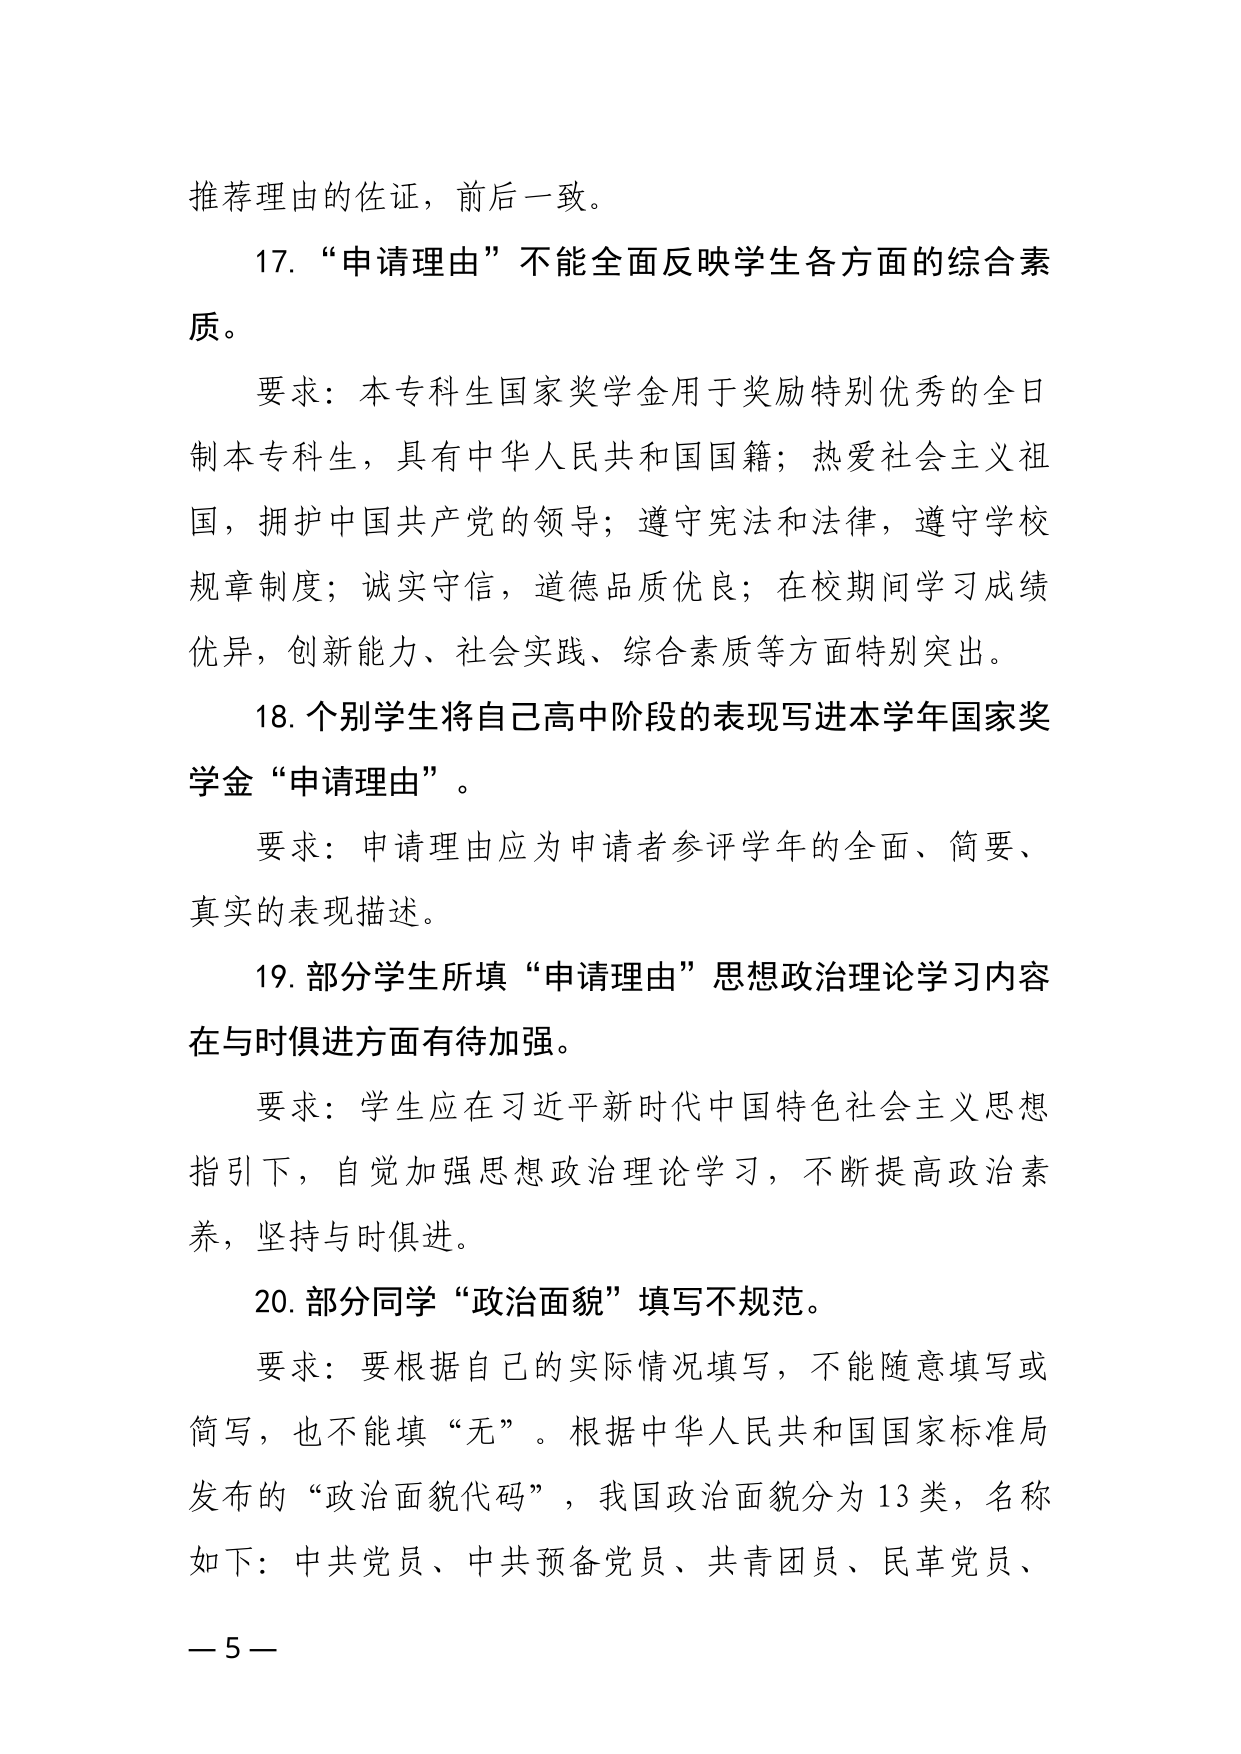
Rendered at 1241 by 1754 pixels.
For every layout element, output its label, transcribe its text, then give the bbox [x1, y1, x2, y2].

text 18.个别学生将自己高中阶段的表现写进本学年国家奖学金“申请理由”。 [187, 682, 1053, 812]
text 要求：本专科生国家奖学金用于奖励特别优秀的全日制本专科生，具有中华人民共和国国籍；热爱社会主义祖国，拥护中国共产党的领导；遵守宪法和法律，遵守学校规章制度；诚实守信，道德品质优良；在校期间学习成绩优异，创新能力、社会实践、综合素质等方面特别突出。 [187, 357, 1053, 682]
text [187, 1332, 1053, 1592]
text 要求：申请理由应为申请者参评学年的全面、简要、真实的表现描述。 [187, 812, 1053, 942]
text 20.部分同学“政治面貌”填写不规范。 [187, 1267, 1053, 1332]
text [187, 162, 1053, 227]
text 要求：学生应在习近平新时代中国特色社会主义思想指引下，自觉加强思想政治理论学习，不断提高政治素养，坚持与时俱进。 [187, 1072, 1053, 1267]
text 19.部分学生所填“申请理由”思想政治理论学习内容在与时俱进方面有待加强。 [187, 942, 1053, 1072]
text 17.“申请理由”不能全面反映学生各方面的综合素质。 [187, 227, 1053, 357]
